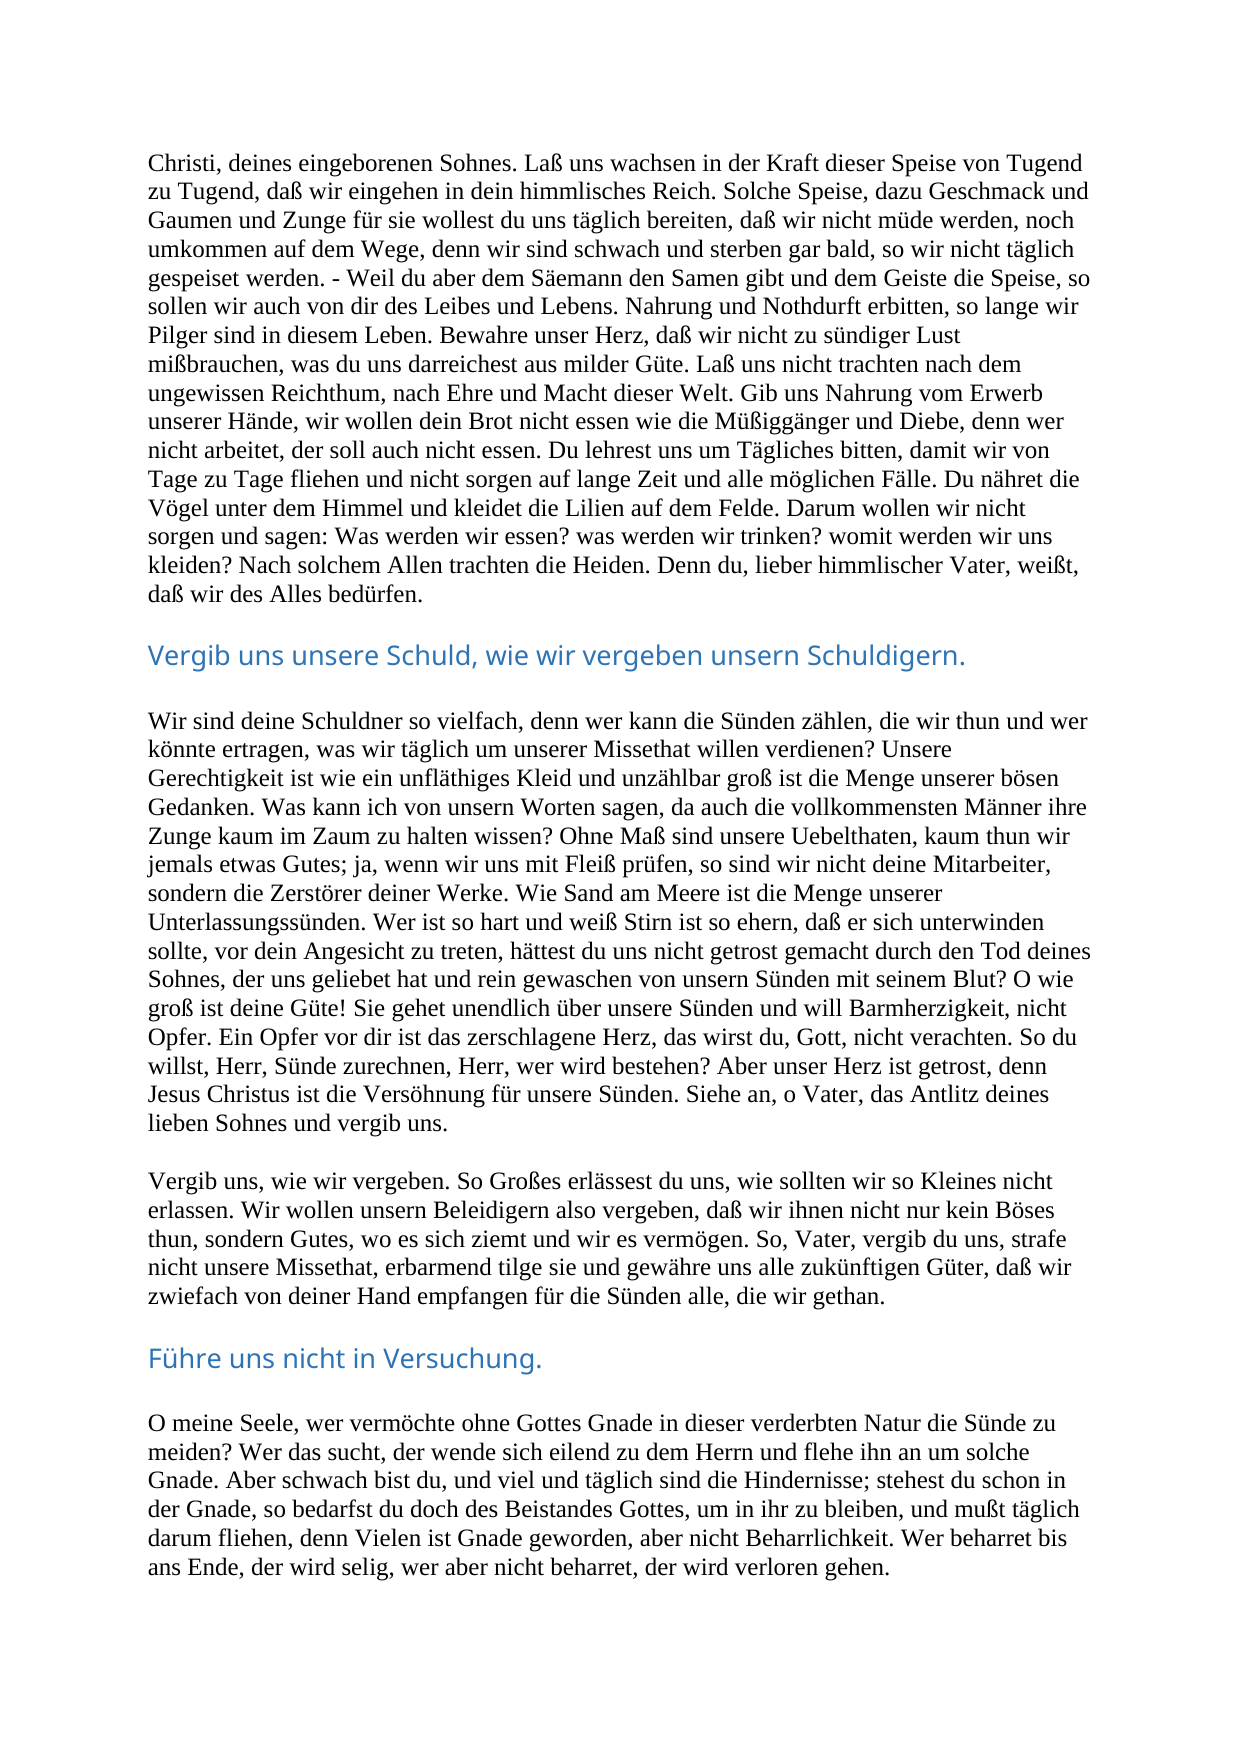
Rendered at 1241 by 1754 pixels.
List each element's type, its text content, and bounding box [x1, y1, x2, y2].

text O meine Seele, wer vermöchte ohne Gottes Gnade in dieser verderbten Natur die Sünde zu meiden? Wer das sucht, der wende sich eilend zu dem Herrn und flehe ihn an um solche Gnade. Aber schwach bist du, und viel und täglich sind die Hindernisse; stehest du schon in der Gnade, so bedarfst du doch des Beistandes Gottes, um in ihr zu bleiben, und mußt täglich darum fliehen, denn Vielen ist Gnade geworden, aber nicht Beharrlichkeit. Wer beharret bis ans Ende, der wird selig, wer aber nicht beharret, der wird verloren gehen. [148, 1408, 1093, 1581]
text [148, 148, 1093, 608]
subtitle Vergib uns unsere Schuld, wie wir vergeben unsern Schuldigern. [148, 637, 1093, 674]
text Wir sind deine Schuldner so vielfach, denn wer kann die Sünden zählen, die wir thun und wer könnte ertragen, was wir täglich um unserer Missethat willen verdienen? Unsere Gerechtigkeit ist wie ein unfläthiges Kleid und unzählbar groß ist die Menge unserer bösen Gedanken. Was kann ich von unsern Worten sagen, da auch die vollkommensten Männer ihre Zunge kaum im Zaum zu halten wissen? Ohne Maß sind unsere Uebelthaten, kaum thun wir jemals etwas Gutes; ja, wenn wir uns mit Fleiß prüfen, so sind wir nicht deine Mitarbeiter, sondern die Zerstörer deiner Werke. Wie Sand am Meere ist die Menge unserer Unterlassungssünden. Wer ist so hart und weiß Stirn ist so ehern, daß er sich unterwinden sollte, vor dein Angesicht zu treten, hättest du uns nicht getrost gemacht durch den Tod deines Sohnes, der uns geliebet hat und rein gewaschen von unsern Sünden mit seinem Blut? O wie groß ist deine Güte! Sie gehet unendlich über unsere Sünden und will Barmherzigkeit, nicht Opfer. Ein Opfer vor dir ist das zerschlagene Herz, das wirst du, Gott, nicht verachten. So du willst, Herr, Sünde zurechnen, Herr, wer wird bestehen? Aber unser Herz ist getrost, denn Jesus Christus ist die Versöhnung für unsere Sünden. Siehe an, o Vater, das Antlitz deines lieben Sohnes und vergib uns. [148, 706, 1093, 1137]
subtitle Führe uns nicht in Versuchung. [148, 1339, 1093, 1376]
text Vergib uns, wie wir vergeben. So Großes erlässest du uns, wie sollten wir so Kleines nicht erlassen. Wir wollen unsern Beleidigern also vergeben, daß wir ihnen nicht nur kein Böses thun, sondern Gutes, wo es sich ziemt und wir es vermögen. So, Vater, vergib du uns, strafe nicht unsere Missethat, erbarmend tilge sie und gewähre uns alle zukünftigen Güter, daß wir zwiefach von deiner Hand empfangen für die Sünden alle, die wir gethan. [148, 1166, 1093, 1310]
